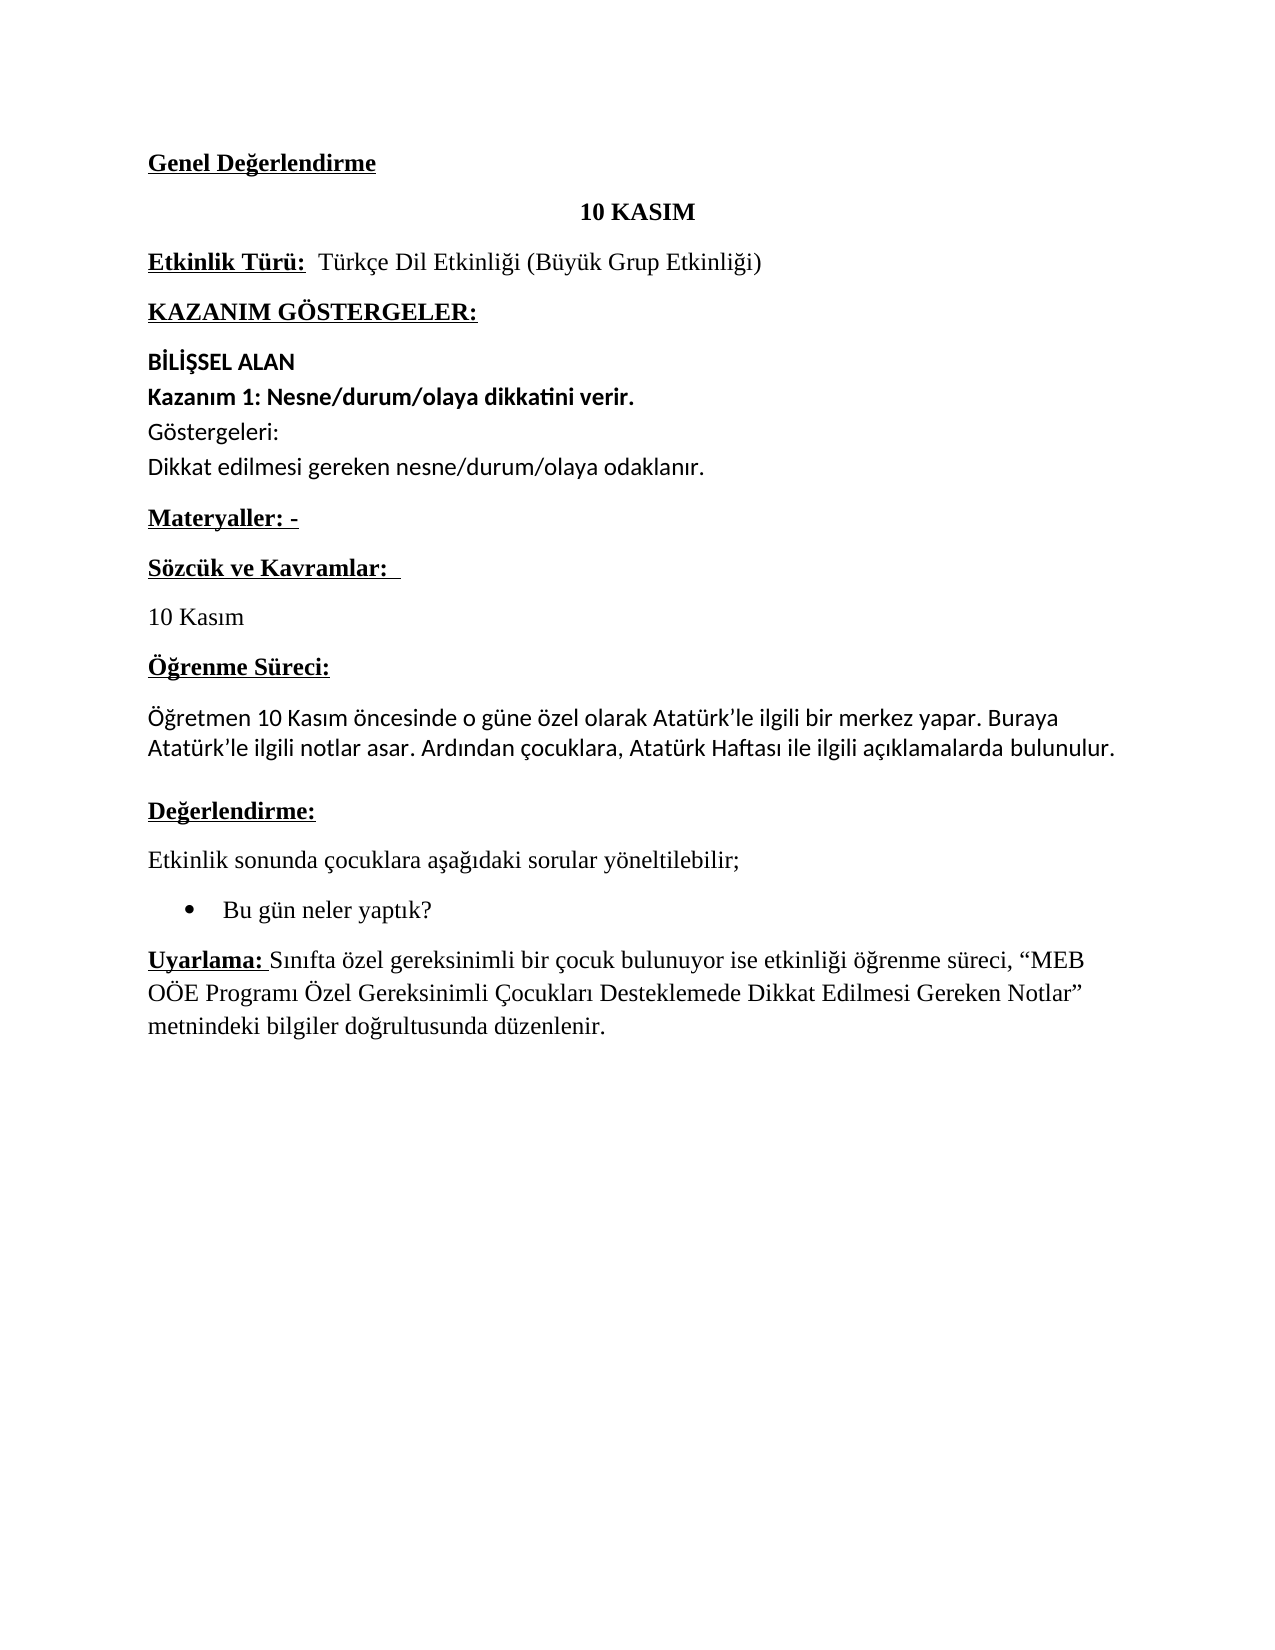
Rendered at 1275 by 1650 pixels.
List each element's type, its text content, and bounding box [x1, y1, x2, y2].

text Uyarlama: Sınıfta özel gereksinimli bir çocuk bulunuyor ise etkinliği öğrenme süreci, “MEB OÖE Programı Özel Gereksinimli Çocukları Desteklemede Dikkat Edilmesi Gereken Notlar” metnindeki bilgiler doğrultusunda düzenlenir. [148, 945, 1127, 1040]
text Değerlendirme: [148, 796, 1127, 824]
text Öğrenme Süreci: [148, 652, 1127, 681]
list Bu gün neler yaptık? [185, 895, 1127, 924]
text Materyaller: - [148, 503, 1127, 532]
text BİLİŞSEL ALAN Kazanım 1: Nesne/durum/olaya dikkatini verir. Göstergeleri: Dikkat edilmesi gereken nesne/durum/olaya odaklanır. [148, 346, 1127, 482]
text 10 KASIM [148, 197, 1127, 226]
text Genel Değerlendirme [148, 148, 1127, 176]
text Sözcük ve Kavramlar: [148, 553, 1127, 581]
list Öğretmen 10 Kasım öncesinde o güne özel olarak Atatürk’le ilgili bir merkez yapar. Buraya Atatürk’le ilgili notlar asar. Ardından çocuklara, Atatürk Haftası ile ilgili açıklamalarda bulunulur. [148, 702, 1127, 763]
text KAZANIM GÖSTERGELER: [148, 297, 1127, 325]
text Etkinlik sonunda çocuklara aşağıdaki sorular yöneltilebilir; [148, 846, 1127, 874]
text 10 Kasım [148, 602, 1127, 631]
text Etkinlik Türü: Türkçe Dil Etkinliği (Büyük Grup Etkinliği) [148, 247, 1127, 276]
